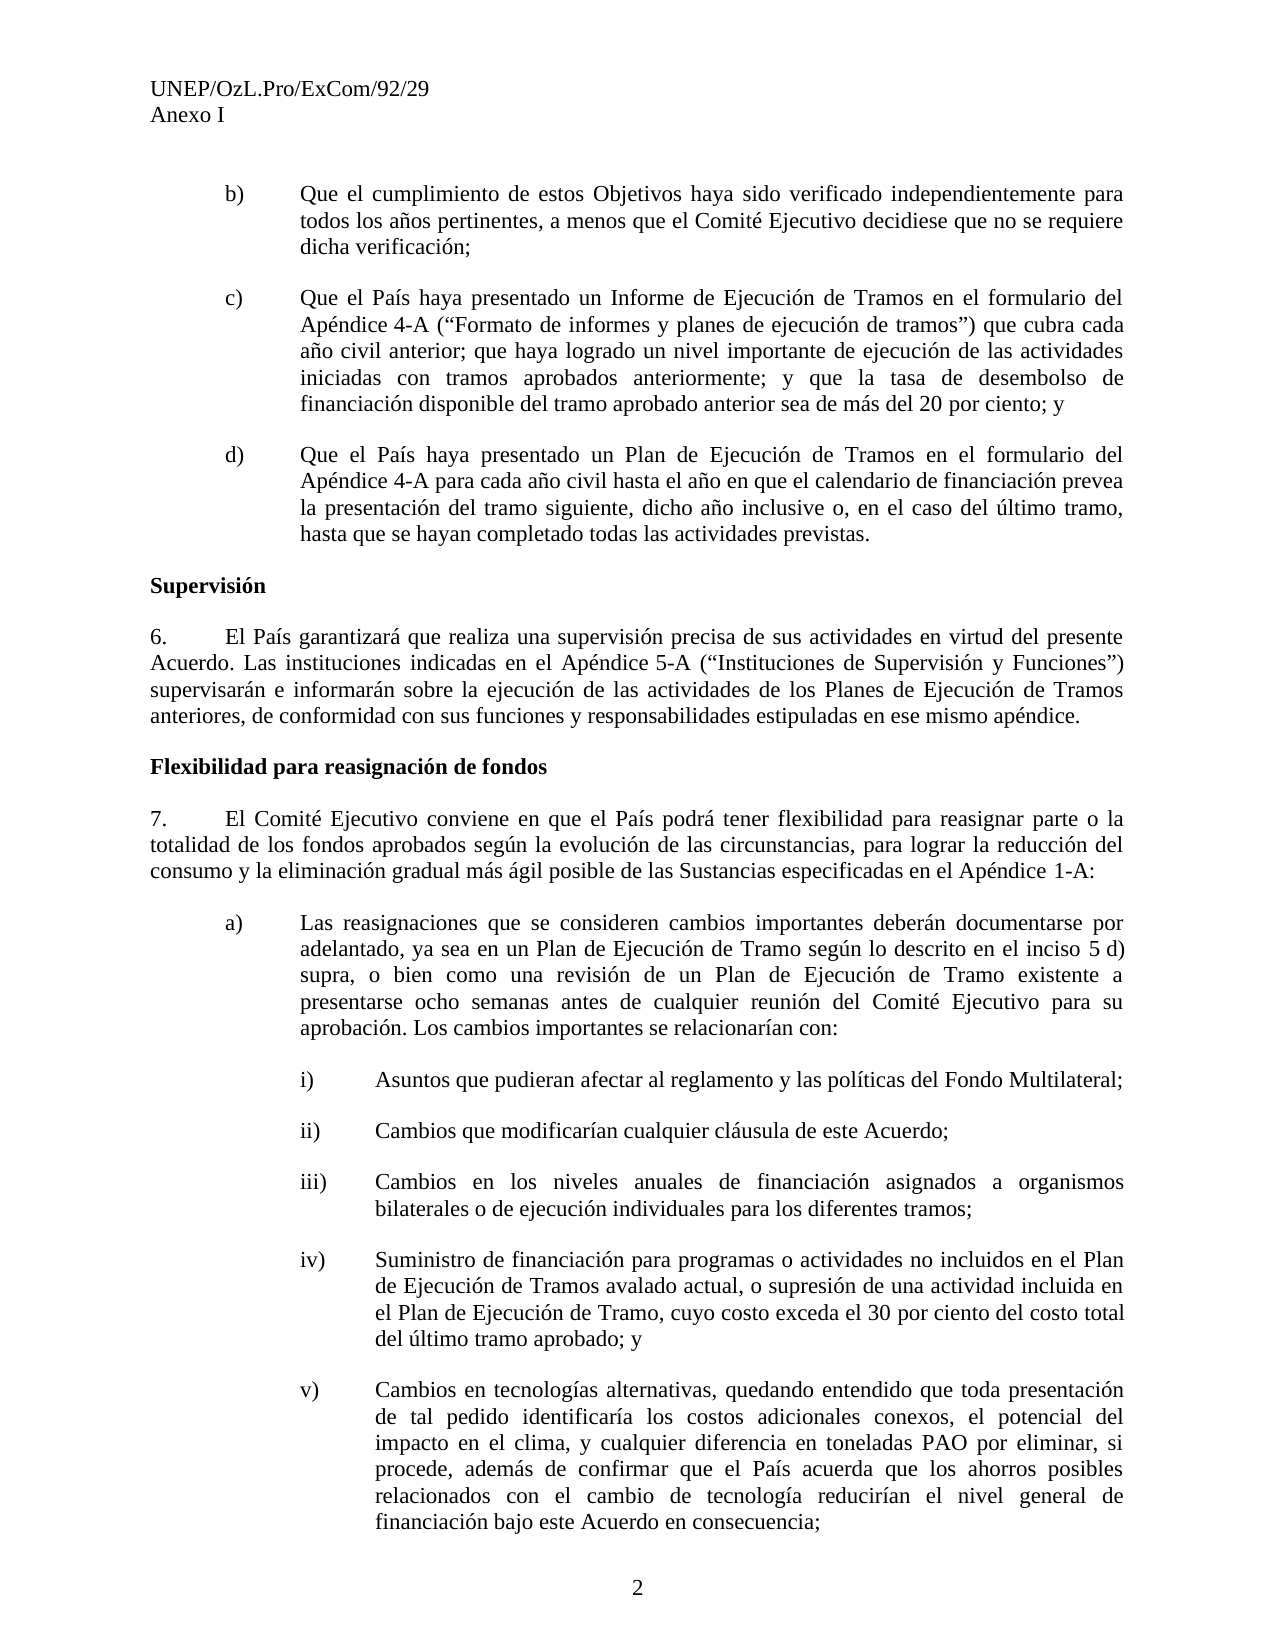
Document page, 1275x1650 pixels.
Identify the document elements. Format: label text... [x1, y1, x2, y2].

list Cambios que modificarían cualquier cláusula de este Acuerdo; [300, 1117, 1125, 1143]
text Supervisión [150, 572, 1125, 598]
list El Comité Ejecutivo conviene en que el País podrá tener flexibilidad para reasignar parte o la totalidad de los fondos aprobados según la evolución de las circunstancias, para lograr la reducción del consumo y la eliminación gradual más ágil posible de las Sustancias especificadas en el Apéndice 1-A: [150, 805, 1125, 884]
list El País garantizará que realiza una supervisión precisa de sus actividades en virtud del presente Acuerdo. Las instituciones indicadas en el Apéndice 5-A (“Instituciones de Supervisión y Funciones”) supervisarán e informarán sobre la ejecución de las actividades de los Planes de Ejecución de Tramos anteriores, de conformidad con sus funciones y responsabilidades estipuladas en ese mismo apéndice. [150, 623, 1125, 728]
list Cambios en los niveles anuales de financiación asignados a organismos bilaterales o de ejecución individuales para los diferentes tramos; [300, 1168, 1125, 1221]
list Cambios en tecnologías alternativas, quedando entendido que toda presentación de tal pedido identificaría los costos adicionales conexos, el potencial del impacto en el clima, y cualquier diferencia en toneladas PAO por eliminar, si procede, además de confirmar que el País acuerda que los ahorros posibles relacionados con el cambio de tecnología reducirían el nivel general de financiación bajo este Acuerdo en consecuencia; [300, 1376, 1125, 1534]
list Asuntos que pudieran afectar al reglamento y las políticas del Fondo Multilateral; [300, 1066, 1125, 1092]
list Que el País haya presentado un Plan de Ejecución de Tramos en el formulario del Apéndice 4-A para cada año civil hasta el año en que el calendario de financiación prevea la presentación del tramo siguiente, dicho año inclusive o, en el caso del último tramo, hasta que se hayan completado todas las actividades previstas. [225, 441, 1125, 547]
list Suministro de financiación para programas o actividades no incluidos en el Plan de Ejecución de Tramos avalado actual, o supresión de una actividad incluida en el Plan de Ejecución de Tramo, cuyo costo exceda el 30 por ciento del costo total del último tramo aprobado; y [300, 1246, 1125, 1351]
list Que el cumplimiento de estos Objetivos haya sido verificado independientemente para todos los años pertinentes, a menos que el Comité Ejecutivo decidiese que no se requiere dicha verificación; [225, 180, 1125, 259]
text Flexibilidad para reasignación de fondos [150, 753, 1125, 780]
list Que el País haya presentado un Informe de Ejecución de Tramos en el formulario del Apéndice 4-A (“Formato de informes y planes de ejecución de tramos”) que cubra cada año civil anterior; que haya logrado un nivel importante de ejecución de las actividades iniciadas con tramos aprobados anteriormente; y que la tasa de desembolso de financiación disponible del tramo aprobado anterior sea de más del 20 por ciento; y [225, 284, 1125, 416]
list Las reasignaciones que se consideren cambios importantes deberán documentarse por adelantado, ya sea en un Plan de Ejecución de Tramo según lo descrito en el inciso 5 d) supra, o bien como una revisión de un Plan de Ejecución de Tramo existente a presentarse ocho semanas antes de cualquier reunión del Comité Ejecutivo para su aprobación. Los cambios importantes se relacionarían con: [225, 909, 1125, 1041]
